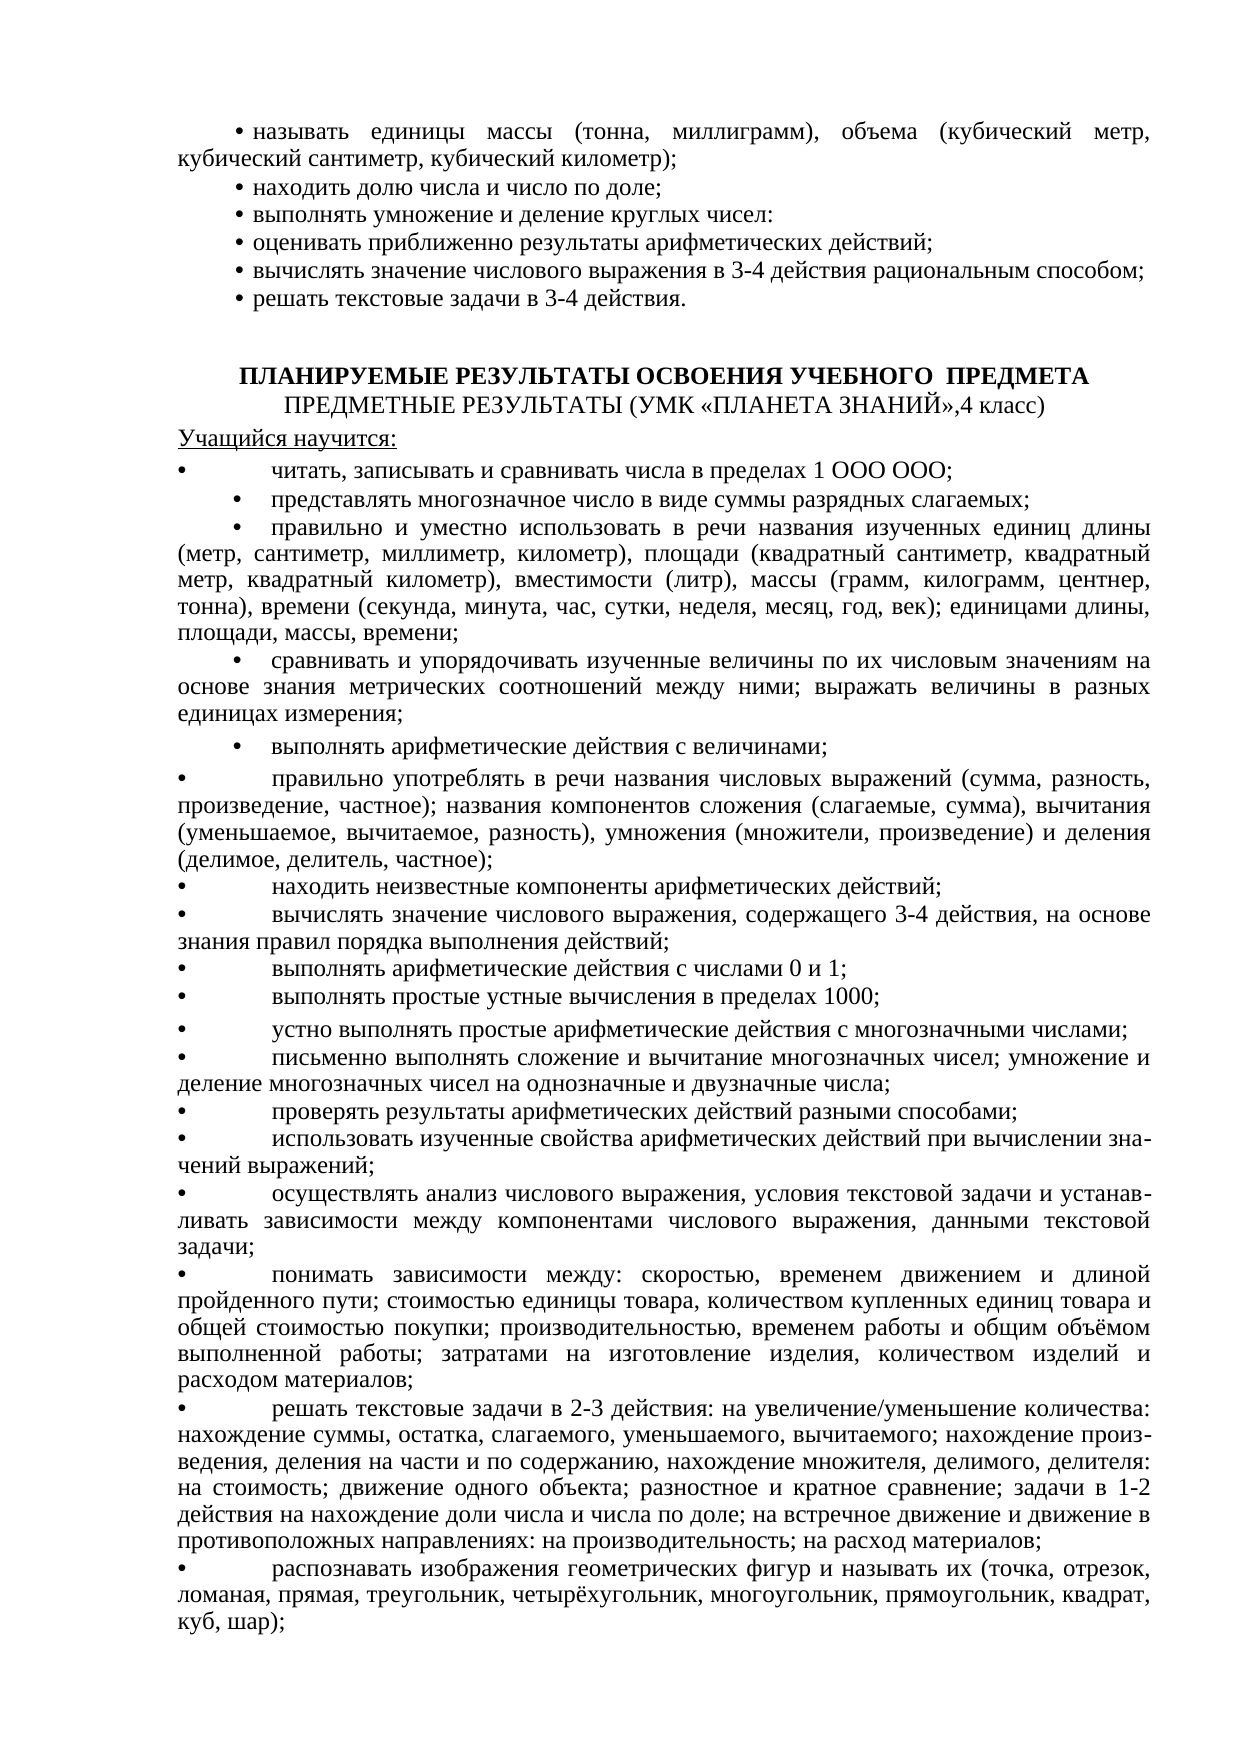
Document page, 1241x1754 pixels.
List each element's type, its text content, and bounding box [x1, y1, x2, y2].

list выполнять простые устные вычисления в пределах 1000; [177, 983, 1152, 1010]
list правильно и уместно использовать в речи названия изученных единиц длины (метр, сантиметр, миллиметр, километр), площади (квадратный сантиметр, квадратный метр, квадратный километр), вместимости (литр), массы (грамм, килограмм, центнер, тонна), времени (секунда, минута, час, сутки, неделя, месяц, год, век); единицами длины, площади, массы, времени; [177, 514, 1152, 646]
list выполнять арифметические действия с величинами; [233, 731, 1152, 760]
text ПЛАНИРУЕМЫЕ РЕЗУЛЬТАТЫ ОСВОЕНИЯ УЧЕБНОГО ПРЕДМЕТА [177, 361, 1152, 390]
list находить долю числа и число по доле; [235, 173, 1152, 201]
list распознавать изображения геометрических фигур и называть их (точка, отрезок, ломаная, прямая, треугольник, четырёхугольник, многоугольник, прямоугольник, квадрат, куб, шар); [177, 1555, 1152, 1634]
list проверять результаты арифметических действий разными способами; [177, 1098, 1152, 1124]
list вычислять значение числового выражения в 3-4 действия рациональным способом; [235, 257, 1152, 284]
list устно выполнять простые арифметические действия с многозначными числами; [177, 1014, 1152, 1042]
list выполнять арифметические действия с числами 0 и 1; [177, 955, 1152, 982]
text Учащийся научится: [177, 423, 1152, 451]
list сравнивать и упорядочивать изученные величины по их числовым значениям на основе знания метрических соотношений между ними; выражать величины в разных единицах измерения; [177, 647, 1152, 726]
list понимать зависимости между: скоростью, временем движением и длиной пройденного пути; стоимостью единицы товара, количеством купленных единиц товара и общей стоимостью покупки; производительностью, временем работы и общим объёмом выполненной работы; затратами на изготовление изделия, количеством изделий и расходом материалов; [177, 1261, 1152, 1393]
list правильно употреблять в речи названия числовых выражений (сумма, разность, произведение, частное); названия компонентов сложения (слагаемые, сумма), вычитания (уменьшаемое, вычитаемое, разность), умножения (множители, произведение) и деления (делимое, делитель, частное); [177, 765, 1152, 873]
list осуществлять анализ числового выражения, условия текстовой задачи и устанавливать зависимости между компонентами числового выражения, данными текстовой задачи; [177, 1181, 1152, 1260]
list использовать изученные свойства арифметических действий при вычислении значений выражений; [177, 1125, 1152, 1179]
list вычислять значение числового выражения, содержащего 3-4 действия, на основе знания правил порядка выполнения действий; [177, 901, 1152, 955]
list решать текстовые задачи в 3-4 действия. [235, 284, 1152, 312]
list оценивать приближенно результаты арифметических действий; [235, 229, 1152, 256]
list представлять многозначное число в виде суммы разрядных слагаемых; [233, 486, 1152, 513]
list письменно выполнять сложение и вычитание многозначных чисел; умножение и деление многозначных чисел на однозначные и двузначные числа; [177, 1044, 1152, 1097]
list решать текстовые задачи в 2-3 действия: на увеличение/уменьшение количества: нахождение суммы, остатка, слагаемого, уменьшаемого, вычитаемого; нахождение произведения, деления на части и по содержанию, нахождение множителя, делимого, делителя: на стоимость; движение одного объекта; разностное и кратное сравнение; задачи в 1-2 действия на нахождение доли числа и числа по доле; на встречное движение и движение в противоположных направлениях: на производительность; на расход материалов; [177, 1395, 1152, 1554]
list называть единицы массы (тонна, миллиграмм), объема (кубический метр, кубический сантиметр, кубический километр); [177, 118, 1152, 172]
text ПРЕДМЕТНЫЕ РЕЗУЛЬТАТЫ (УМК «ПЛАНЕТА ЗНАНИЙ»,4 класс) [177, 390, 1152, 419]
list находить неизвестные компоненты арифметических действий; [177, 873, 1152, 900]
list читать, записывать и сравнивать числа в пределах 1 ООО ООО; [177, 455, 1152, 484]
list выполнять умножение и деление круглых чисел: [235, 201, 1152, 228]
